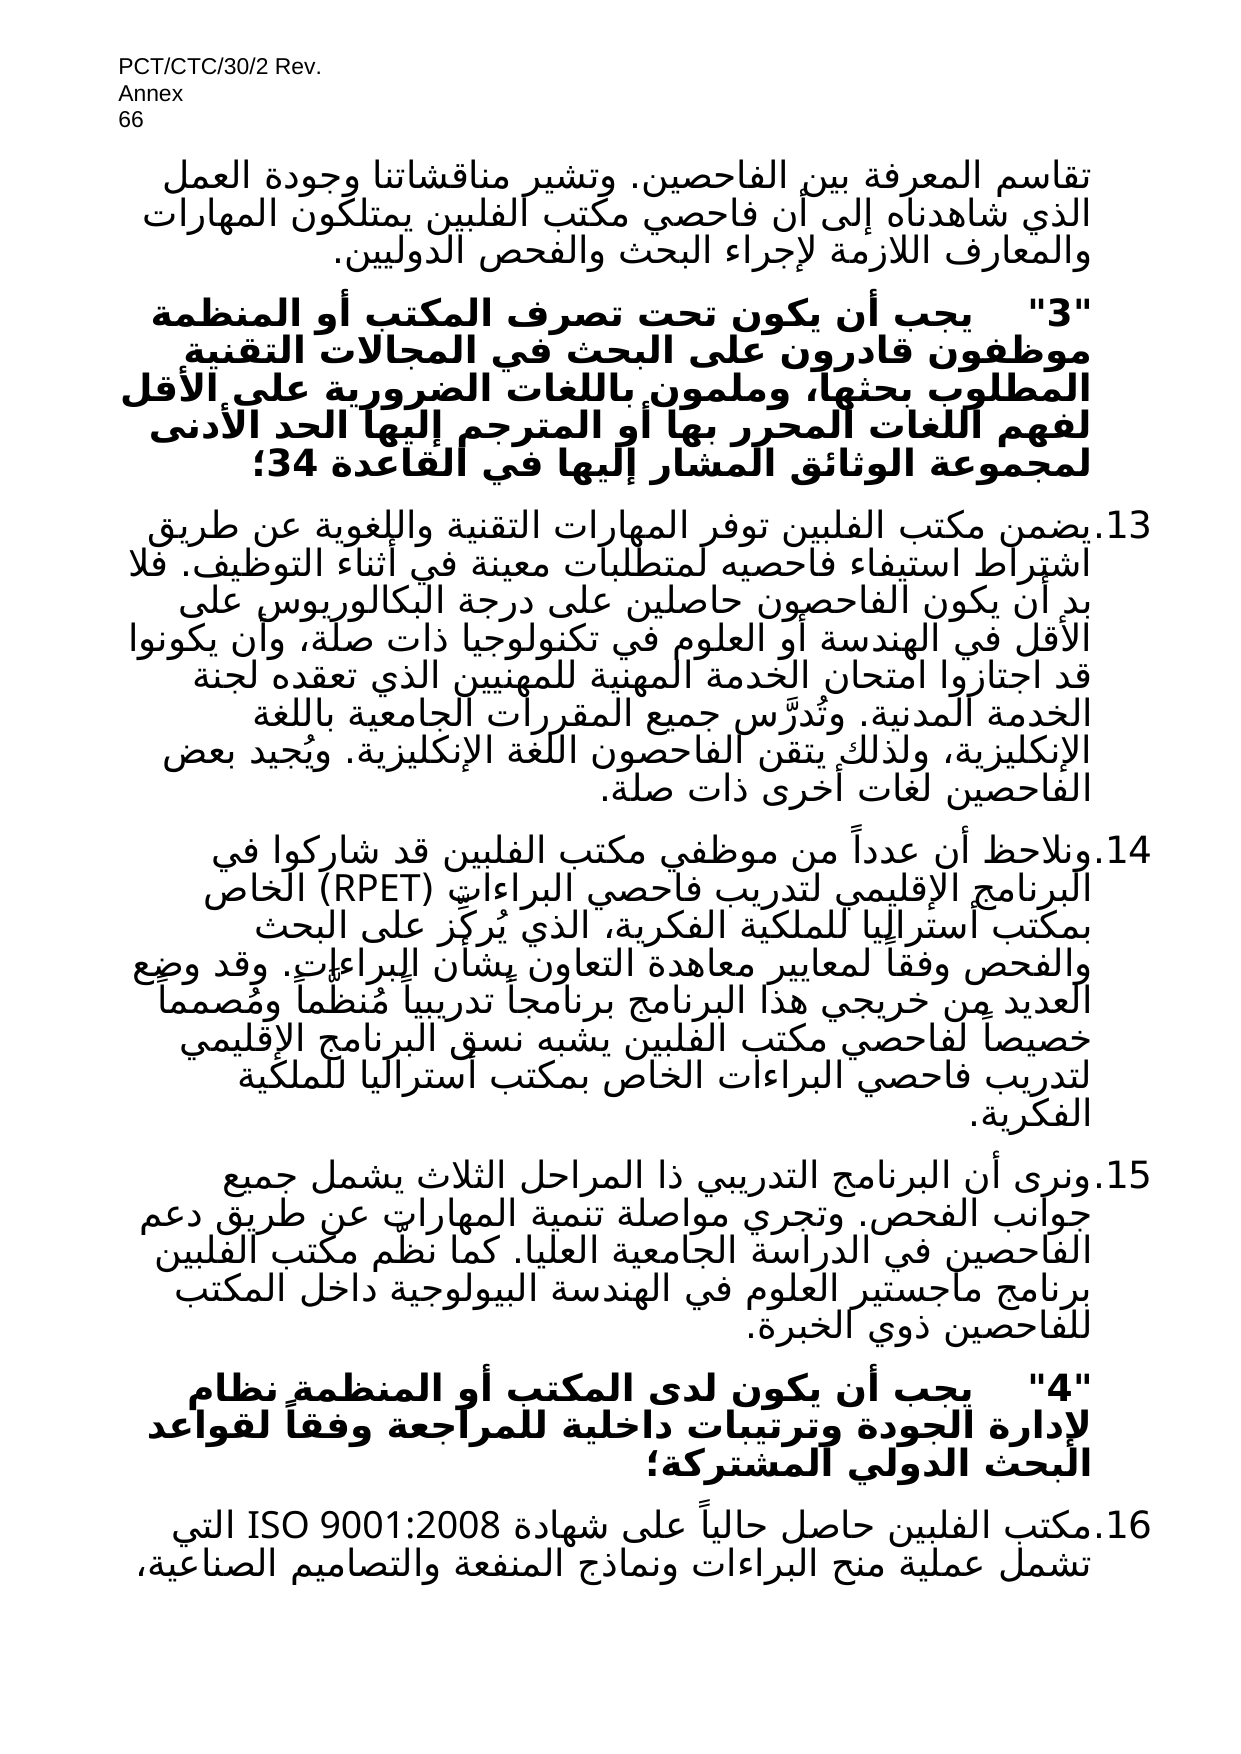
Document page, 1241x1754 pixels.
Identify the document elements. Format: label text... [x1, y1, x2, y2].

list يضمن مكتب الفلبين توفر المهارات التقنية واللغوية عن طريق اشتراط استيفاء فاحصيه لمتطلبات معينة في أثناء التوظيف. فلا بد أن يكون الفاحصون حاصلين على درجة البكالوريوس على الأقل في الهندسة أو العلوم في تكنولوجيا ذات صلة، وأن يكونوا قد اجتازوا امتحان الخدمة المهنية للمهنيين الذي تعقده لجنة الخدمة المدنية. وتُدرَّس جميع المقررات الجامعية باللغة الإنكليزية، ولذلك يتقن الفاحصون اللغة الإنكليزية. ويُجيد بعض الفاحصين لغات أخرى ذات صلة. [118, 508, 1093, 808]
list ونرى أن البرنامج التدريبي ذا المراحل الثلاث يشمل جميع جوانب الفحص. وتجري مواصلة تنمية المهارات عن طريق دعم الفاحصين في الدراسة الجامعية العليا. كما نظّم مكتب الفلبين برنامج ماجستير العلوم في الهندسة البيولوجية داخل المكتب للفاحصين ذوي الخبرة. [118, 1158, 1093, 1346]
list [118, 158, 1093, 271]
text "3" يجب أن يكون تحت تصرف المكتب أو المنظمة موظفون قادرون على البحث في المجالات التقنية المطلوب بحثها، وملمون باللغات الضرورية على الأقل لفهم اللغات المحرر بها أو المترجم إليها الحد الأدنى لمجموعة الوثائق المشار إليها في القاعدة 34؛ [118, 296, 1092, 483]
list ونلاحظ أن عدداً من موظفي مكتب الفلبين قد شاركوا في البرنامج الإقليمي لتدريب فاحصي البراءات (RPET) الخاص بمكتب أستراليا للملكية الفكرية، الذي يُركِّز على البحث والفحص وفقاً لمعايير معاهدة التعاون بشأن البراءات. وقد وضع العديد من خريجي هذا البرنامج برنامجاً تدريبياً مُنظَّماً ومُصمماً خصيصاً لفاحصي مكتب الفلبين يشبه نسق البرنامج الإقليمي لتدريب فاحصي البراءات الخاص بمكتب أستراليا للملكية الفكرية. [118, 833, 1093, 1133]
text "4" يجب أن يكون لدى المكتب أو المنظمة نظام لإدارة الجودة وترتيبات داخلية للمراجعة وفقاً لقواعد البحث الدولي المشتركة؛ [118, 1371, 1092, 1483]
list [118, 1508, 1093, 1583]
